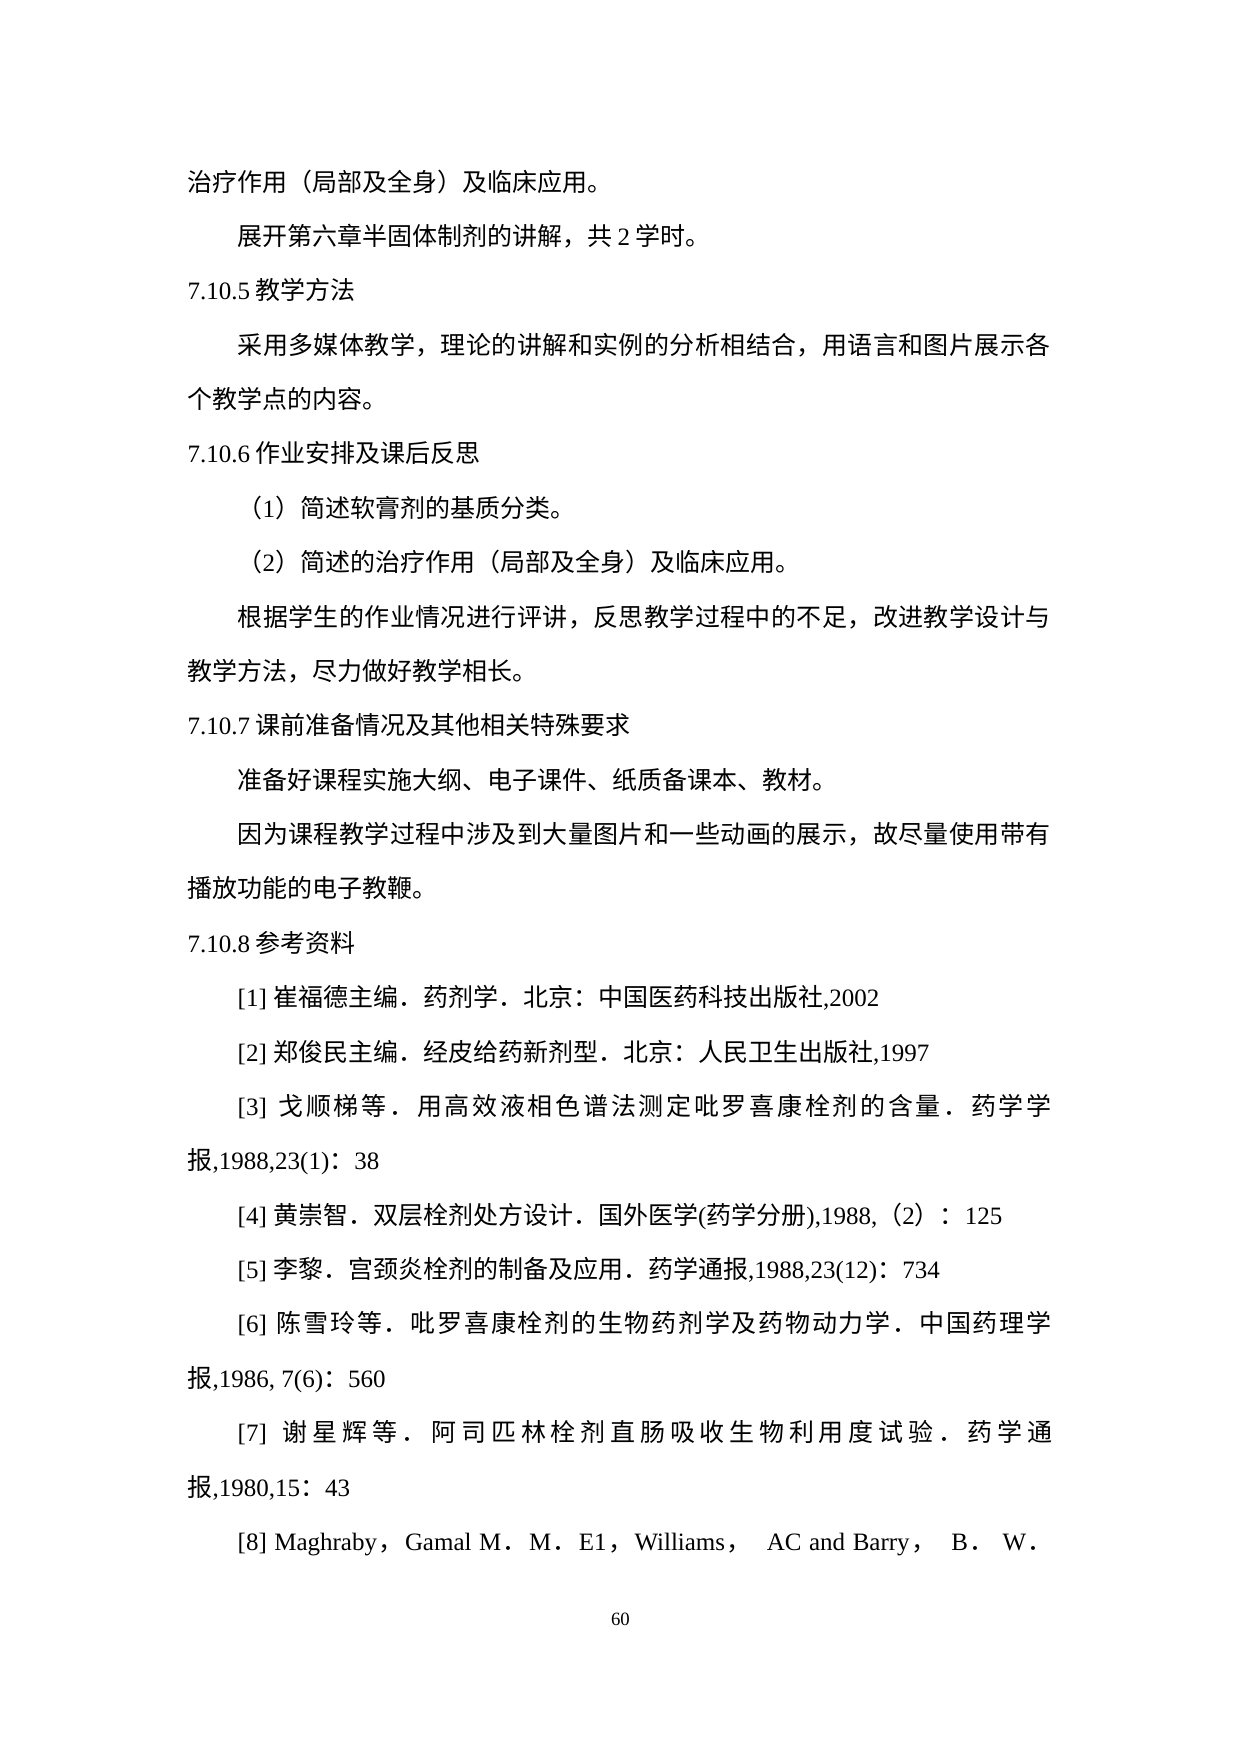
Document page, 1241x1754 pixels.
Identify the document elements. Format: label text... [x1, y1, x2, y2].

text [187, 1521, 1053, 1558]
text 7.10.7课前准备情况及其他相关特殊要求 [187, 706, 1053, 742]
text （2）简述的治疗作用（局部及全身）及临床应用。 [187, 543, 1053, 579]
text 7.10.8参考资料 [187, 923, 1053, 959]
text 展开第六章半固体制剂的讲解，共2学时。 [187, 216, 1053, 253]
text [3] 戈顺梯等．用高效液相色谱法测定吡罗喜康栓剂的含量．药学学报,1988,23(1)：38 [187, 1086, 1053, 1177]
text [7] 谢星辉等．阿司匹林栓剂直肠吸收生物利用度试验．药学通报,1980,15：43 [187, 1413, 1053, 1503]
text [187, 162, 1053, 198]
text （1）简述软膏剂的基质分类。 [187, 488, 1053, 524]
text 采用多媒体教学，理论的讲解和实例的分析相结合，用语言和图片展示各个教学点的内容。 [187, 325, 1053, 416]
text [2] 郑俊民主编．经皮给药新剂型．北京：人民卫生出版社,1997 [187, 1032, 1053, 1068]
text 准备好课程实施大纲、电子课件、纸质备课本、教材。 [187, 760, 1053, 796]
text [6] 陈雪玲等．吡罗喜康栓剂的生物药剂学及药物动力学．中国药理学报,1986, 7(6)：560 [187, 1304, 1053, 1394]
text 因为课程教学过程中涉及到大量图片和一些动画的展示，故尽量使用带有播放功能的电子教鞭。 [187, 814, 1053, 905]
text [1] 崔福德主编．药剂学．北京：中国医药科技出版社,2002 [187, 978, 1053, 1014]
text 7.10.5教学方法 [187, 271, 1053, 307]
text [5] 李黎．宫颈炎栓剂的制备及应用．药学通报,1988,23(12)：734 [187, 1249, 1053, 1286]
text 7.10.6作业安排及课后反思 [187, 434, 1053, 470]
text 根据学生的作业情况进行评讲，反思教学过程中的不足，改进教学设计与教学方法，尽力做好教学相长。 [187, 597, 1053, 688]
text [4] 黄崇智．双层栓剂处方设计．国外医学(药学分册),1988,（2）：125 [187, 1195, 1053, 1231]
